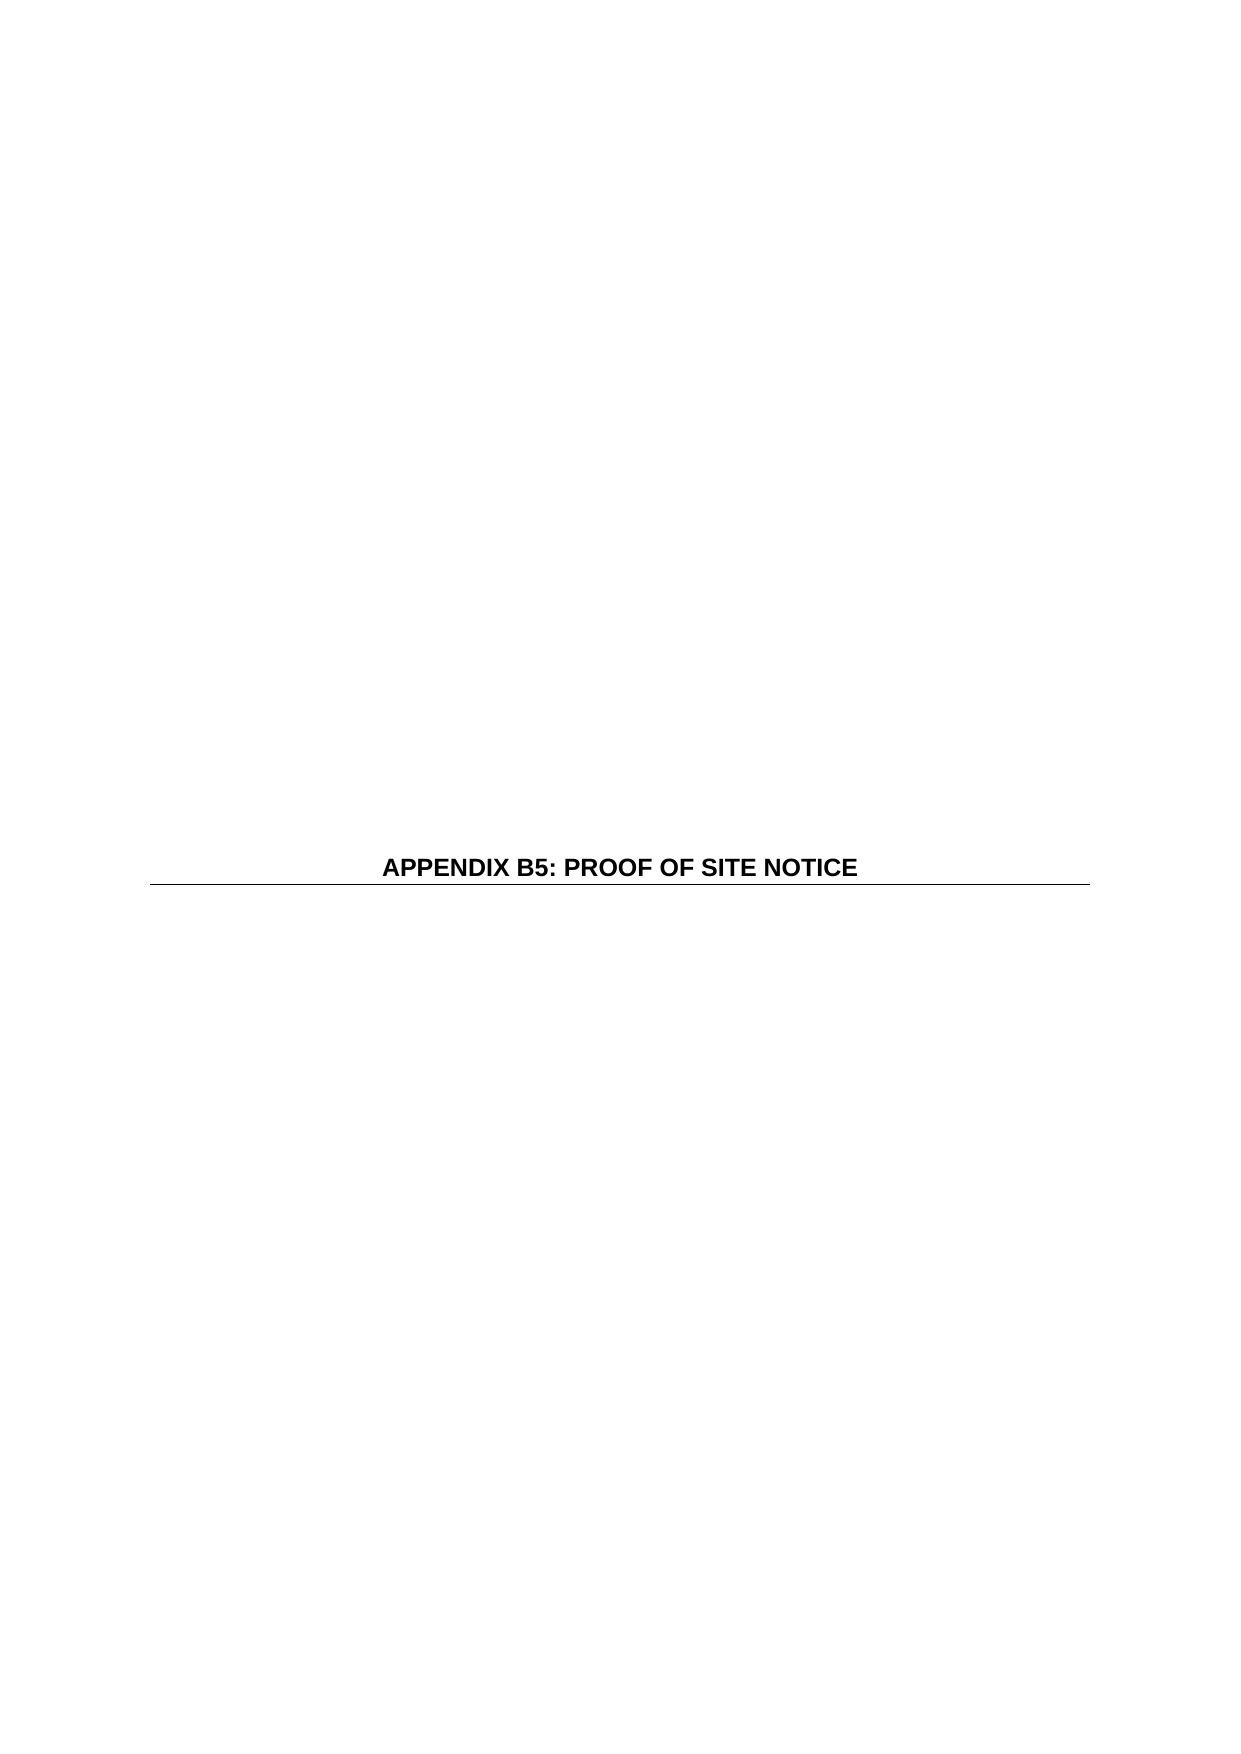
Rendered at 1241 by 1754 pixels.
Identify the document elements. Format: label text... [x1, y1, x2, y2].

text APPENDIX B5: PROOF OF SITE NOTICE [150, 853, 1090, 884]
